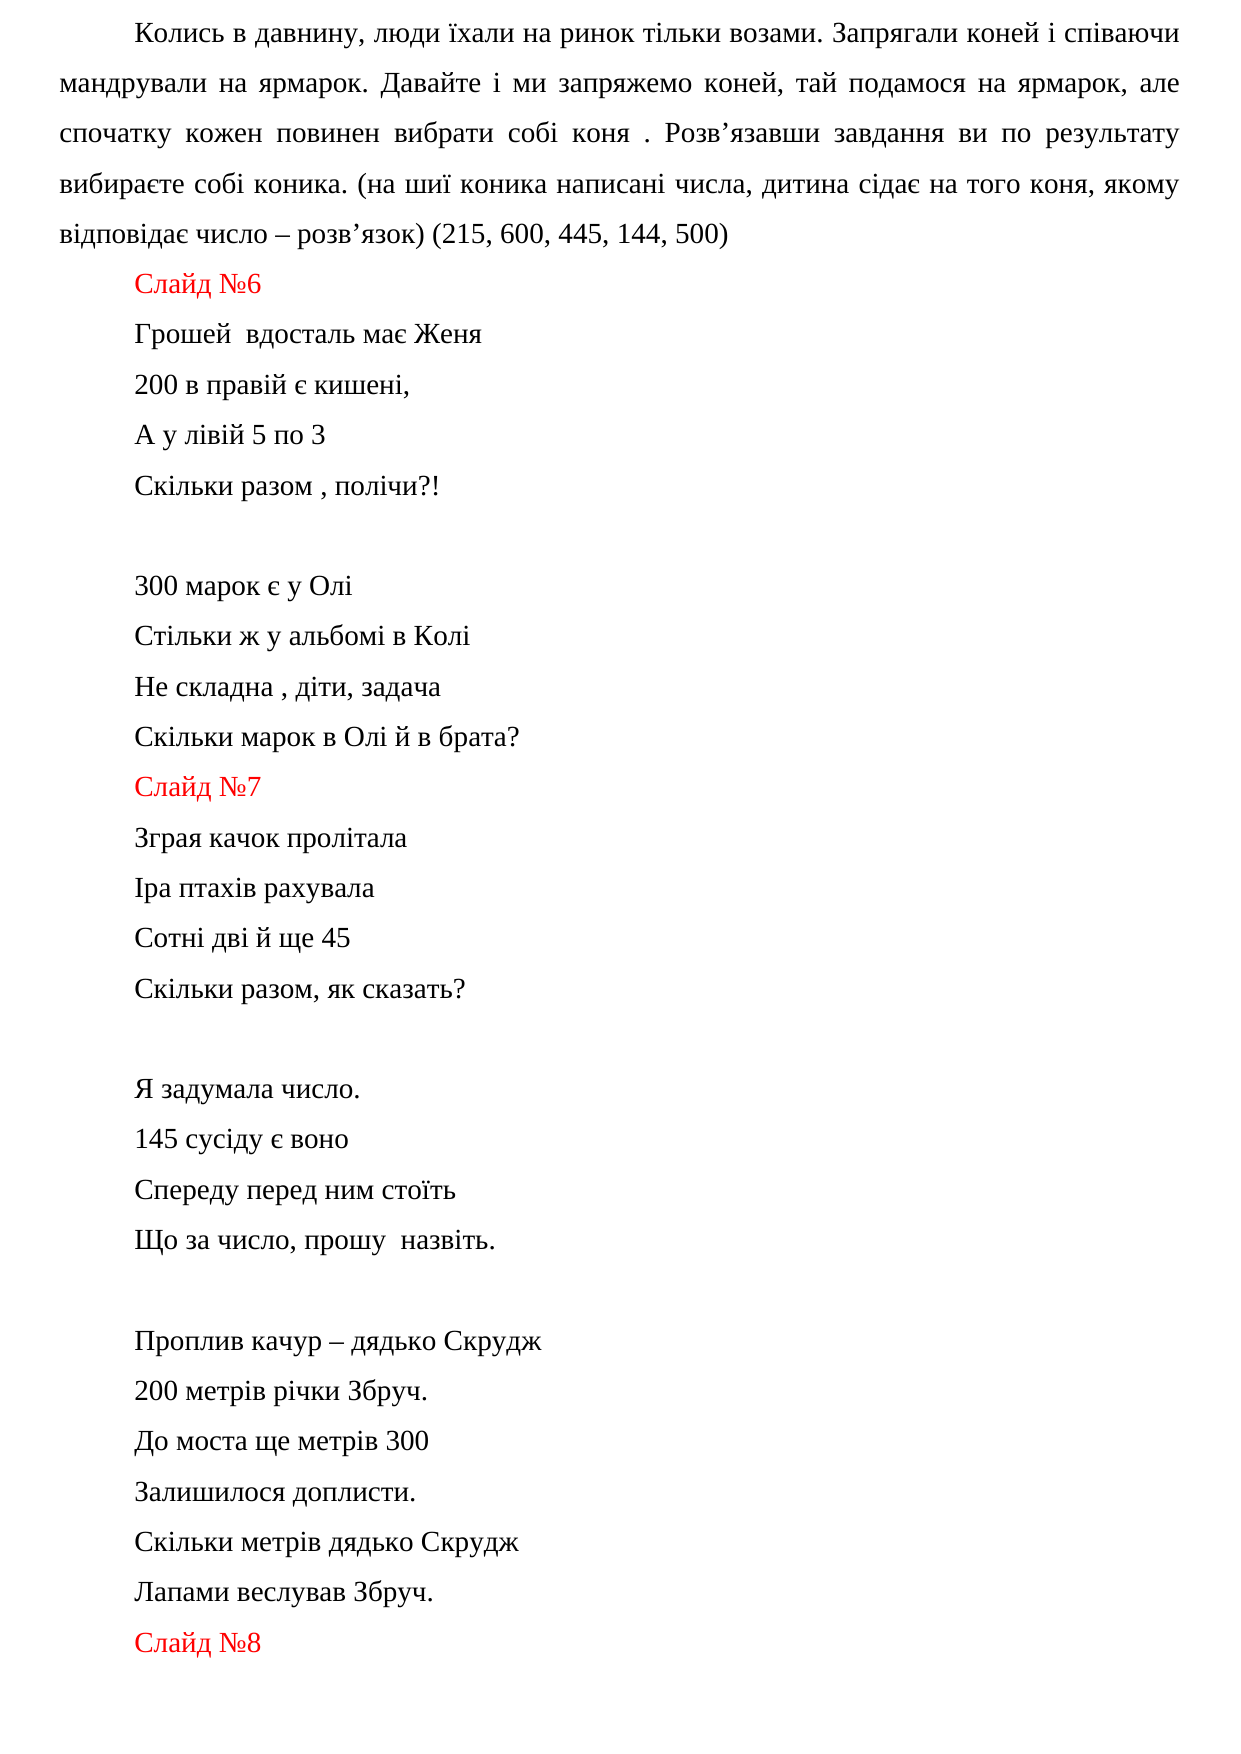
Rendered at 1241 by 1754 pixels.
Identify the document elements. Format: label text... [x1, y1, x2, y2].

text Скільки разом, як сказать? [59, 971, 1181, 1004]
text 200 в правій є кишені, [59, 367, 1181, 401]
text Я задумала число. [59, 1071, 1181, 1105]
text 200 метрів річки Збруч. [59, 1373, 1181, 1407]
text Проплив качур – дядько Скрудж [59, 1323, 1181, 1356]
text Не складна , діти, задача [59, 669, 1181, 702]
text Зграя качок пролітала [59, 820, 1181, 853]
text Слайд №8 [59, 1625, 1181, 1658]
text Стільки ж у альбомі в Колі [59, 618, 1181, 652]
text Скільки разом , полічи?! [59, 468, 1181, 501]
text Що за число, прошу назвіть. [59, 1222, 1181, 1256]
text Слайд №7 [59, 769, 1181, 803]
text Залишилося доплисти. [59, 1474, 1181, 1507]
text 300 марок є у Олі [59, 568, 1181, 602]
text Грошей вдосталь має Женя [59, 317, 1181, 350]
text Лапами веслував Збруч. [59, 1574, 1181, 1608]
text Спереду перед ним стоїть [59, 1172, 1181, 1206]
text Іра птахів рахувала [59, 870, 1181, 904]
text Слайд №6 [59, 266, 1181, 300]
text А у лівій 5 по 3 [59, 417, 1181, 451]
text Колись в давнину, люди їхали на ринок тільки возами. Запрягали коней і співаючи мандрували на ярмарок. Давайте і ми запряжемо коней, тай подамося на ярмарок, але спочатку кожен повинен вибрати собі коня . Розв’язавши завдання ви по результату вибираєте собі коника. (на шиї коника написані числа, дитина сідає на того коня, якому відповідає число – розв’язок) (215, 600, 445, 144, 500) [59, 15, 1181, 249]
text Скільки марок в Олі й в брата? [59, 719, 1181, 753]
text 145 сусіду є воно [59, 1122, 1181, 1155]
text Сотні дві й ще 45 [59, 920, 1181, 954]
text Скільки метрів дядько Скрудж [59, 1524, 1181, 1558]
text До моста ще метрів 300 [59, 1423, 1181, 1457]
